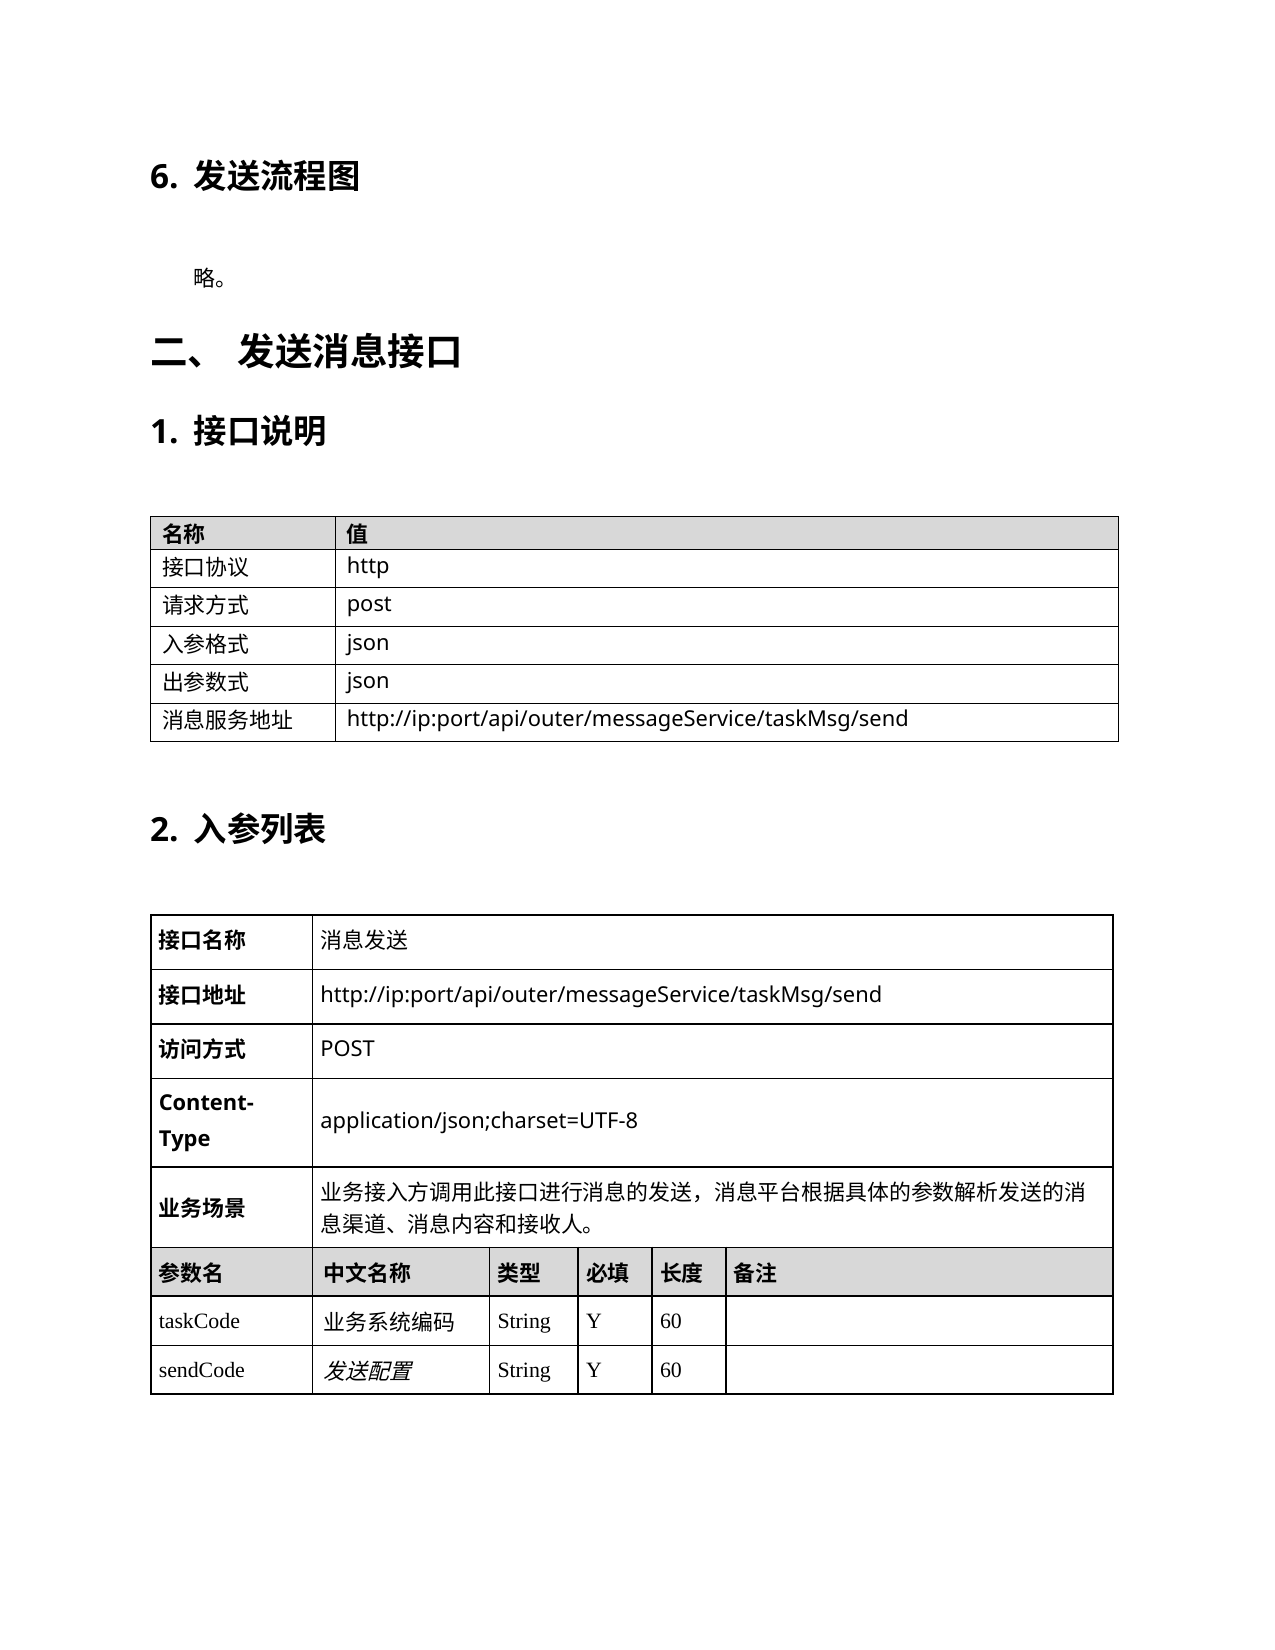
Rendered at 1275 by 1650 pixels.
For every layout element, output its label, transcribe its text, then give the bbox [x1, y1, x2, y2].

table_cell sendCode [152, 1346, 312, 1393]
table_cell http [336, 550, 1118, 587]
table_cell 备注 [727, 1248, 1112, 1295]
table_cell String [490, 1346, 577, 1393]
table_cell 类型 [490, 1248, 577, 1295]
table_cell Content-Type [152, 1079, 312, 1166]
table_cell String [490, 1297, 577, 1344]
table_cell 接口地址 [152, 970, 312, 1023]
table_cell 业务系统编码 [313, 1297, 489, 1344]
table_cell POST [313, 1025, 1112, 1078]
text 略。 [194, 261, 1125, 292]
table_header 消息发送 [313, 916, 1112, 968]
table_cell 长度 [653, 1248, 725, 1295]
table_cell Y [579, 1346, 651, 1393]
table_cell 60 [653, 1297, 725, 1344]
subtitle 发送流程图 [150, 150, 1125, 198]
table_cell 出参数式 [151, 665, 335, 702]
table_cell 请求方式 [151, 588, 335, 626]
table_cell 访问方式 [152, 1025, 312, 1078]
table_cell json [336, 665, 1118, 702]
table_cell 发送配置 [313, 1346, 489, 1393]
table_cell 入参格式 [151, 627, 335, 664]
table_cell http://ip:port/api/outer/messageService/taskMsg/send [313, 970, 1112, 1023]
table_cell post [336, 588, 1118, 626]
subtitle 接口说明 [150, 405, 1125, 453]
table_cell 接口协议 [151, 550, 335, 587]
table_cell 参数名 [152, 1248, 312, 1295]
table_cell taskCode [152, 1297, 312, 1344]
table_cell 业务场景 [152, 1168, 312, 1247]
table_header 值 [336, 517, 1118, 549]
table_cell [727, 1297, 1112, 1344]
table_cell http://ip:port/api/outer/messageService/taskMsg/send [336, 704, 1118, 741]
table_header 接口名称 [152, 916, 312, 968]
table_cell 必填 [579, 1248, 651, 1295]
table_cell 业务接入方调用此接口进行消息的发送，消息平台根据具体的参数解析发送的消息渠道、消息内容和接收人。 [313, 1168, 1112, 1247]
table_cell [727, 1346, 1112, 1393]
table_cell 中文名称 [313, 1248, 489, 1295]
table_cell 60 [653, 1346, 725, 1393]
subtitle 发送消息接口 [150, 322, 1125, 376]
table_cell application/json;charset=UTF-8 [313, 1079, 1112, 1166]
table_cell Y [579, 1297, 651, 1344]
table_header 名称 [151, 517, 335, 549]
table_cell 消息服务地址 [151, 704, 335, 741]
subtitle 入参列表 [150, 803, 1125, 851]
table_cell json [336, 627, 1118, 664]
